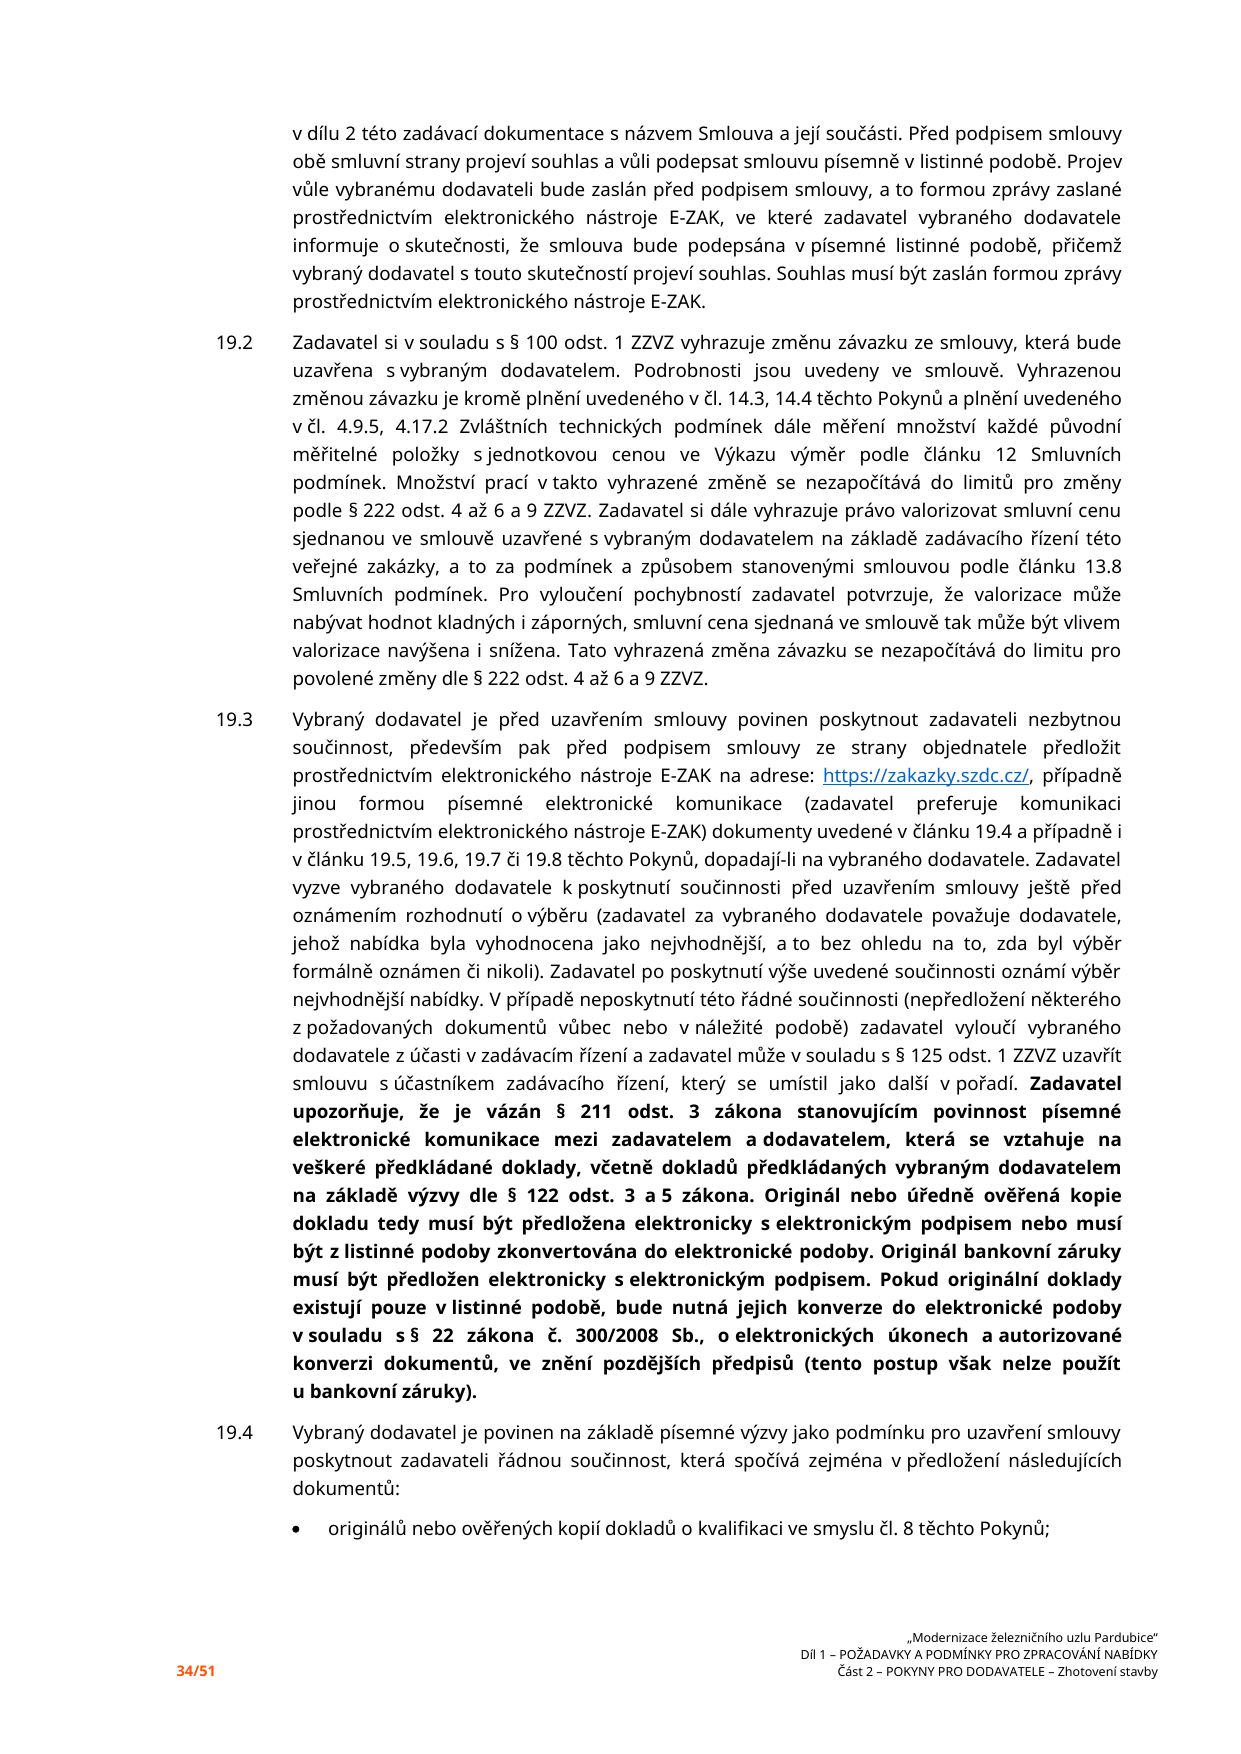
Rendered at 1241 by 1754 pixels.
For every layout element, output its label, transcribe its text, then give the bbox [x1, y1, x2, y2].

text Zadavatel si v souladu s § 100 odst. 1 ZZVZ vyhrazuje změnu závazku ze smlouvy, která bude uzavřena s vybraným dodavatelem. Podrobnosti jsou uvedeny ve smlouvě. Vyhrazenou změnou závazku je kromě plnění uvedeného v čl. 14.3, 14.4 těchto Pokynů a plnění uvedeného v čl. 4.9.5, 4.17.2 Zvláštních technických podmínek dále měření množství každé původní měřitelné položky s jednotkovou cenou ve Výkazu výměr podle článku 12 Smluvních podmínek. Množství prací v takto vyhrazené změně se nezapočítává do limitů pro změny podle § 222 odst. 4 až 6 a 9 ZZVZ. Zadavatel si dále vyhrazuje právo valorizovat smluvní cenu sjednanou ve smlouvě uzavřené s vybraným dodavatelem na základě zadávacího řízení této veřejné zakázky, a to za podmínek a způsobem stanovenými smlouvou podle článku 13.8 Smluvních podmínek. Pro vyloučení pochybností zadavatel potvrzuje, že valorizace může nabývat hodnot kladných i záporných, smluvní cena sjednaná ve smlouvě tak může být vlivem valorizace navýšena i snížena. Tato vyhrazená změna závazku se nezapočítává do limitu pro povolené změny dle § 222 odst. 4 až 6 a 9 ZZVZ. [216, 329, 1122, 691]
text Vybraný dodavatel je před uzavřením smlouvy povinen poskytnout zadavateli nezbytnou součinnost, především pak před podpisem smlouvy ze strany objednatele předložit prostřednictvím elektronického nástroje E-ZAK na adrese: https://zakazky.szdc.cz/, případně jinou formou písemné elektronické komunikace (zadavatel preferuje komunikaci prostřednictvím elektronického nástroje E-ZAK) dokumenty uvedené v článku 19.4 a případně i v článku 19.5, 19.6, 19.7 či 19.8 těchto Pokynů, dopadají-li na vybraného dodavatele. Zadavatel vyzve vybraného dodavatele k poskytnutí součinnosti před uzavřením smlouvy ještě před oznámením rozhodnutí o výběru (zadavatel za vybraného dodavatele považuje dodavatele, jehož nabídka byla vyhodnocena jako nejvhodnější, a to bez ohledu na to, zda byl výběr formálně oznámen či nikoli). Zadavatel po poskytnutí výše uvedené součinnosti oznámí výběr nejvhodnější nabídky. V případě neposkytnutí této řádné součinnosti (nepředložení některého z požadovaných dokumentů vůbec nebo v náležité podobě) zadavatel vyloučí vybraného dodavatele z účasti v zadávacím řízení a zadavatel může v souladu s § 125 odst. 1 ZZVZ uzavřít smlouvu s účastníkem zadávacího řízení, který se umístil jako další v pořadí. Zadavatel upozorňuje, že je vázán § 211 odst. 3 zákona stanovujícím povinnost písemné elektronické komunikace mezi zadavatelem a dodavatelem, která se vztahuje na veškeré předkládané doklady, včetně dokladů předkládaných vybraným dodavatelem na základě výzvy dle § 122 odst. 3 a 5 zákona. Originál nebo úředně ověřená kopie dokladu tedy musí být předložena elektronicky s elektronickým podpisem nebo musí být z listinné podoby zkonvertována do elektronické podoby. Originál bankovní záruky musí být předložen elektronicky s elektronickým podpisem. Pokud originální doklady existují pouze v listinné podobě, bude nutná jejich konverze do elektronické podoby v souladu s § 22 zákona č. 300/2008 Sb., o elektronických úkonech a autorizované konverzi dokumentů, ve znění pozdějších předpisů (tento postup však nelze použít u bankovní záruky). [216, 706, 1122, 1404]
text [216, 121, 1122, 314]
text Vybraný dodavatel je povinen na základě písemné výzvy jako podmínku pro uzavření smlouvy poskytnout zadavateli řádnou součinnost, která spočívá zejména v předložení následujících dokumentů: [216, 1419, 1122, 1501]
text originálů nebo ověřených kopií dokladů o kvalifikaci ve smyslu čl. 8 těchto Pokynů; [292, 1516, 1122, 1541]
